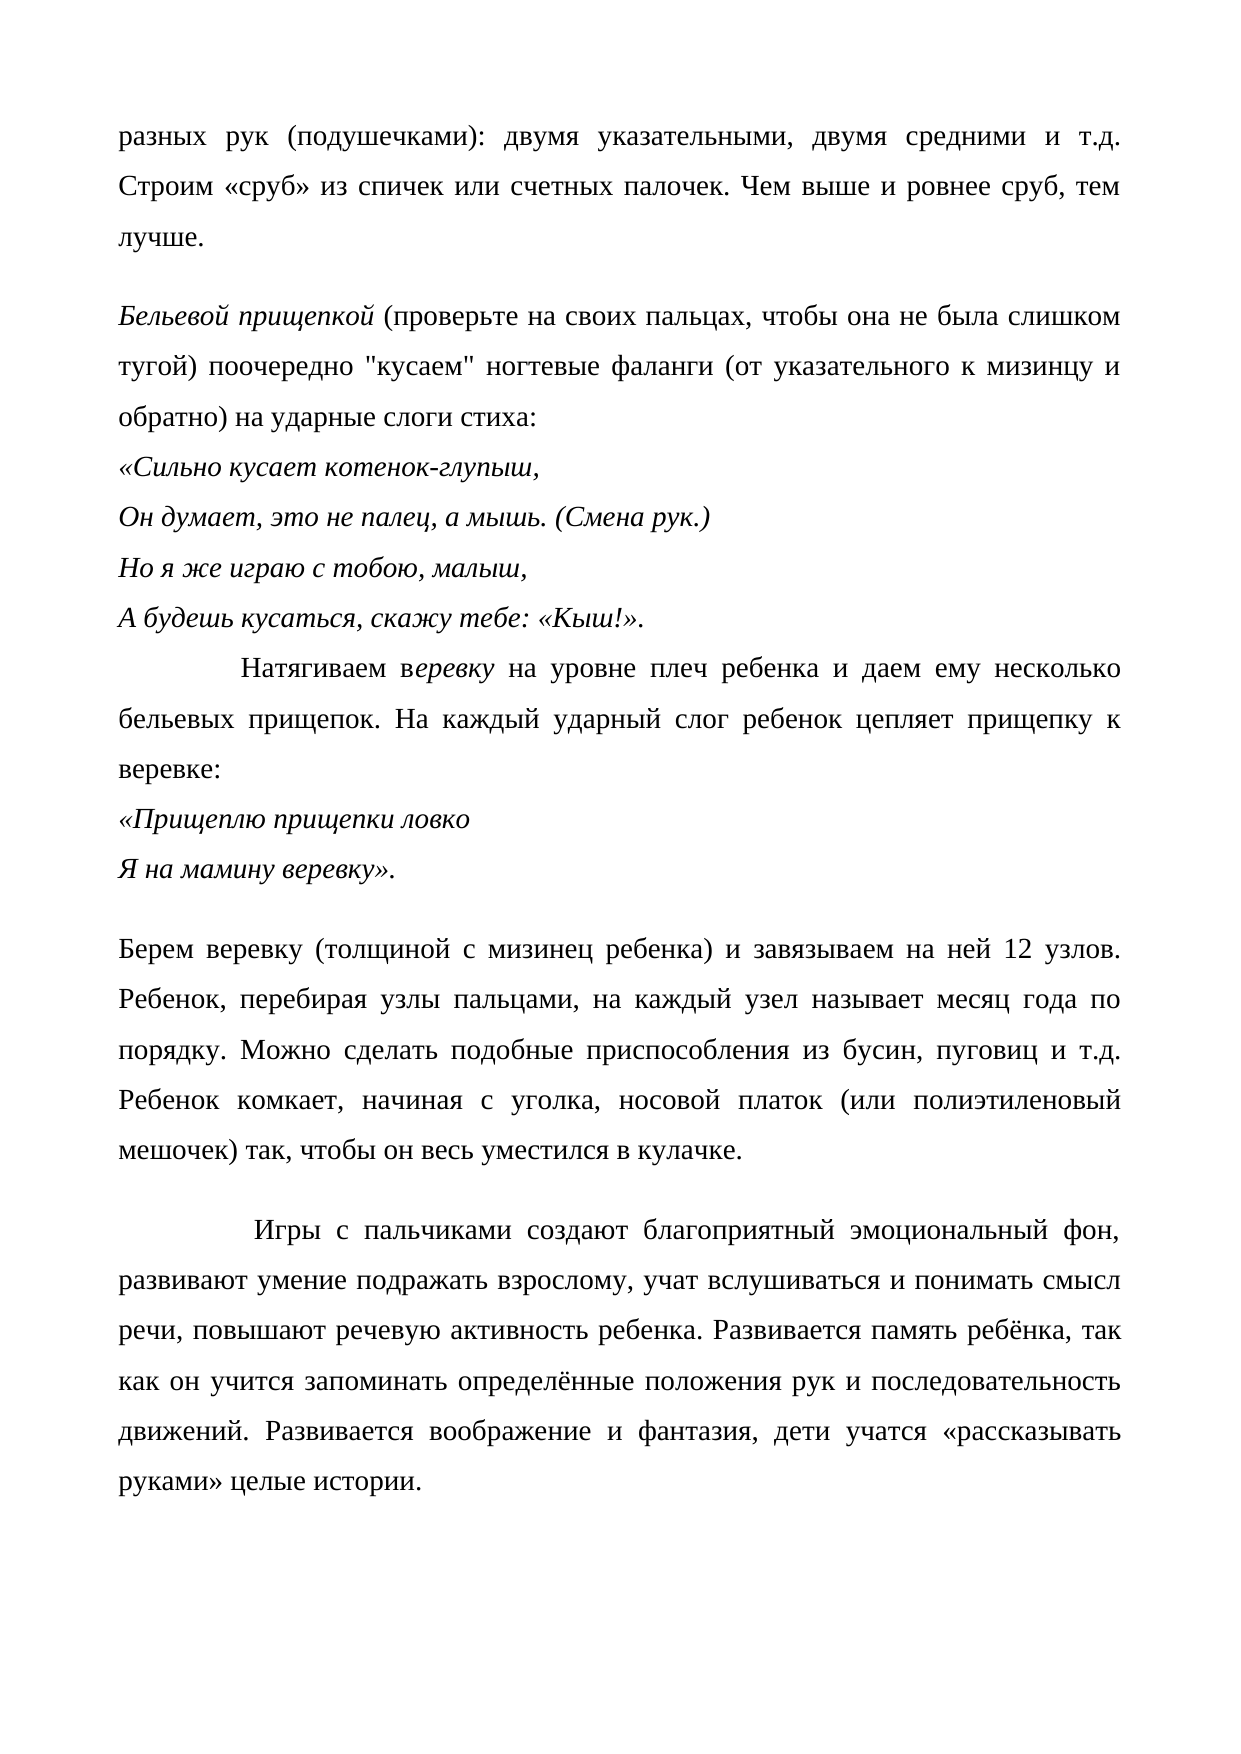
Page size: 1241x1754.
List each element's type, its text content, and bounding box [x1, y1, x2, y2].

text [118, 118, 1122, 252]
text Игры с пальчиками создают благоприятный эмоциональный фон, развивают умение подражать взрослому, учат вслушиваться и понимать смысл речи, повышают речевую активность ребенка. Развивается память ребёнка, так как он учится запоминать определённые положения рук и последовательность движений. Развивается воображение и фантазия, дети учатся «рассказывать руками» целые истории. [118, 1212, 1122, 1497]
text Он думает, это не палец, а мышь. (Смена рук.) [118, 499, 1122, 533]
text Натягиваем веревку на уровне плеч ребенка и даем ему несколько бельевых прищепок. На каждый ударный слог ребенок цепляет прищепку к веревке: [118, 650, 1122, 784]
text «Прищеплю прищепки ловко [118, 801, 1122, 835]
text А будешь кусаться, скажу тебе: «Кыш!». [118, 600, 1122, 634]
text Но я же играю с тобою, малыш, [118, 550, 1122, 583]
text Я на мамину веревку». [118, 852, 1122, 885]
text «Сильно кусает котенок-глупыш, [118, 449, 1122, 483]
text Бельевой прищепкой (проверьте на своих пальцах, чтобы она не была слишком тугой) поочередно "кусаем" ногтевые фаланги (от указательного к мизинцу и обратно) на ударные слоги стиха: [118, 298, 1122, 432]
text Берем веревку (толщиной с мизинец ребенка) и завязываем на ней 12 узлов. Ребенок, перебирая узлы пальцами, на каждый узел называет месяц года по порядку. Можно сделать подобные приспособления из бусин, пуговиц и т.д. Ребенок комкает, начиная с уголка, носовой платок (или полиэтиленовый мешочек) так, чтобы он весь уместился в кулачке. [118, 931, 1122, 1166]
